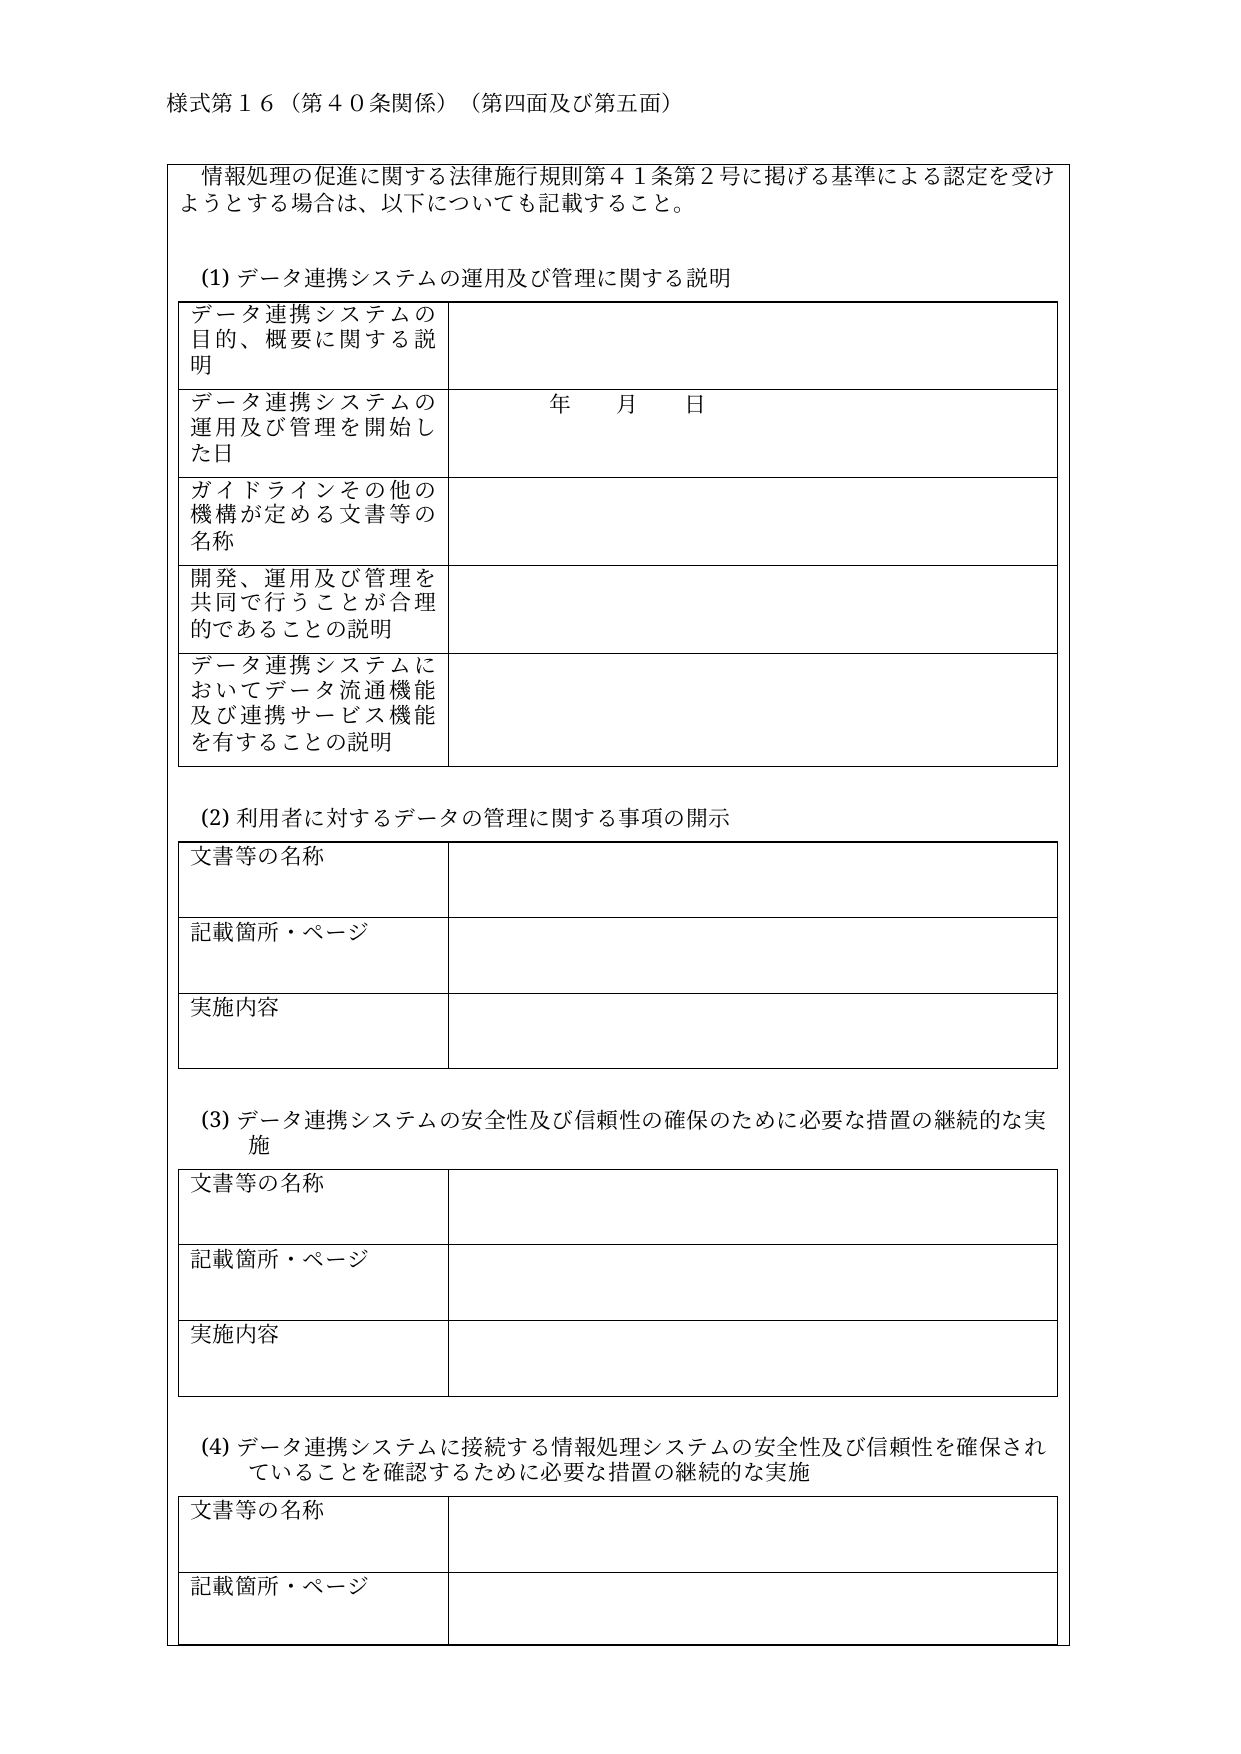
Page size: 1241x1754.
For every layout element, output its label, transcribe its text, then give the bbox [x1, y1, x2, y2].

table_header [168, 165, 1069, 1644]
text 様式第１６（第４０条関係）（第四面及び第五面） [167, 89, 1070, 114]
